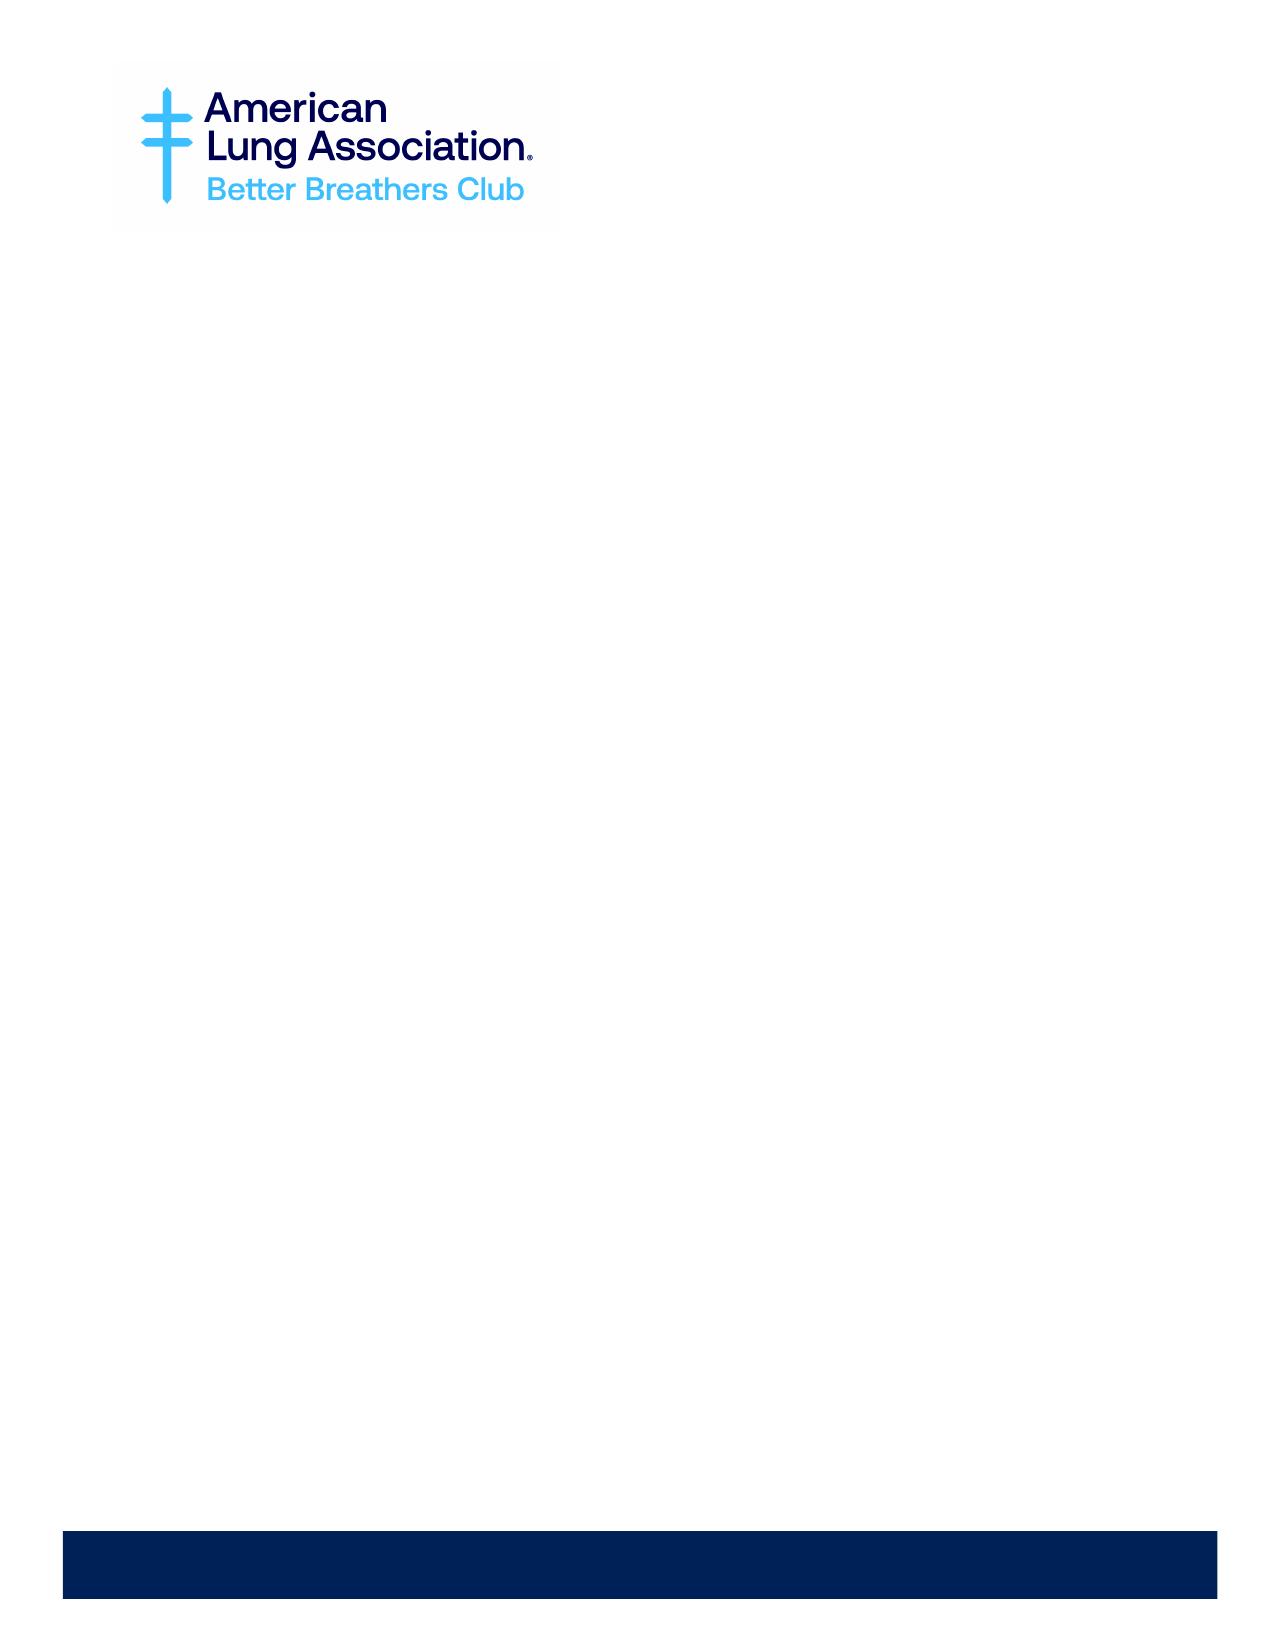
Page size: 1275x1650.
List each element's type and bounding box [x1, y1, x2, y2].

picture [113, 61, 560, 230]
picture [62, 1531, 1218, 1599]
